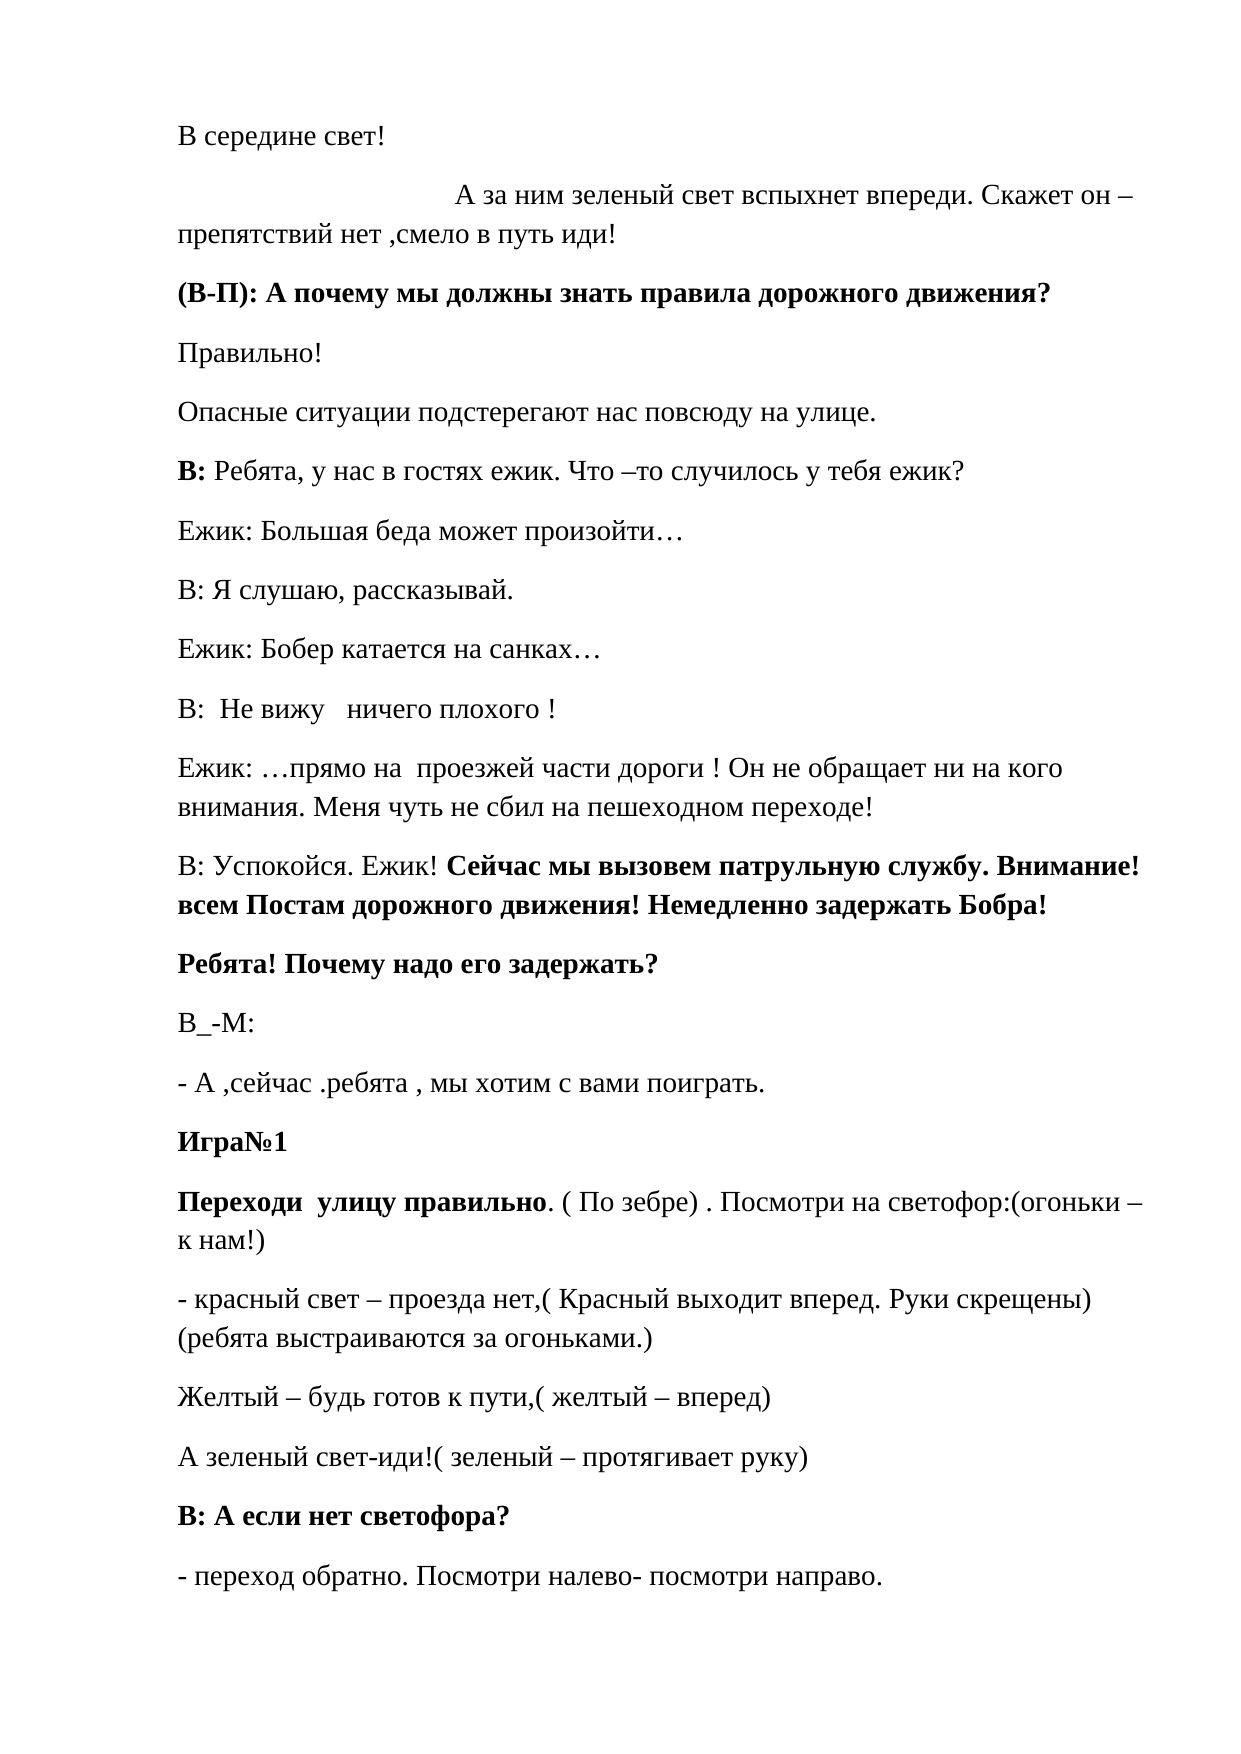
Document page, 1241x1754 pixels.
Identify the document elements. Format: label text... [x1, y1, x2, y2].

text - красный свет – проезда нет,( Красный выходит вперед. Руки скрещены) (ребята выстраиваются за огоньками.) [177, 1282, 1152, 1354]
text - А ,сейчас .ребята , мы хотим с вами поиграть. [177, 1065, 1152, 1098]
text Опасные ситуации подстерегают нас повсюду на улице. [177, 394, 1152, 428]
text Желтый – будь готов к пути,( желтый – вперед) [177, 1379, 1152, 1413]
text В: А если нет светофора? [177, 1498, 1152, 1532]
text В: Я слушаю, рассказывай. [177, 572, 1152, 606]
text А зеленый свет-иди!( зеленый – протягивает руку) [177, 1439, 1152, 1472]
text Ежик: Бобер катается на санках… [177, 632, 1152, 665]
text Переходи улицу правильно. ( По зебре) . Посмотри на светофор:(огоньки – к нам!) [177, 1184, 1152, 1256]
text В_-М: [177, 1006, 1152, 1039]
text Правильно! [177, 335, 1152, 368]
text Ежик: Большая беда может произойти… [177, 513, 1152, 546]
text Ежик: …прямо на проезжей части дороги ! Он не обращает ни на кого внимания. Меня чуть не сбил на пешеходном переходе! [177, 750, 1152, 822]
text Игра№1 [177, 1124, 1152, 1158]
text В: Не вижу ничего плохого ! [177, 691, 1152, 724]
text А за ним зеленый свет вспыхнет впереди. Скажет он –препятствий нет ,смело в путь иди! [177, 177, 1152, 249]
text В середине свет! [177, 118, 1152, 152]
text В: Успокойся. Ежик! Сейчас мы вызовем патрульную службу. Внимание! всем Постам дорожного движения! Немедленно задержать Бобра! [177, 848, 1152, 920]
text - переход обратно. Посмотри налево- посмотри направо. [177, 1558, 1152, 1591]
text Ребята! Почему надо его задержать? [177, 946, 1152, 980]
text В: Ребята, у нас в гостях ежик. Что –то случилось у тебя ежик? [177, 453, 1152, 487]
text (В-П): А почему мы должны знать правила дорожного движения? [177, 275, 1152, 309]
